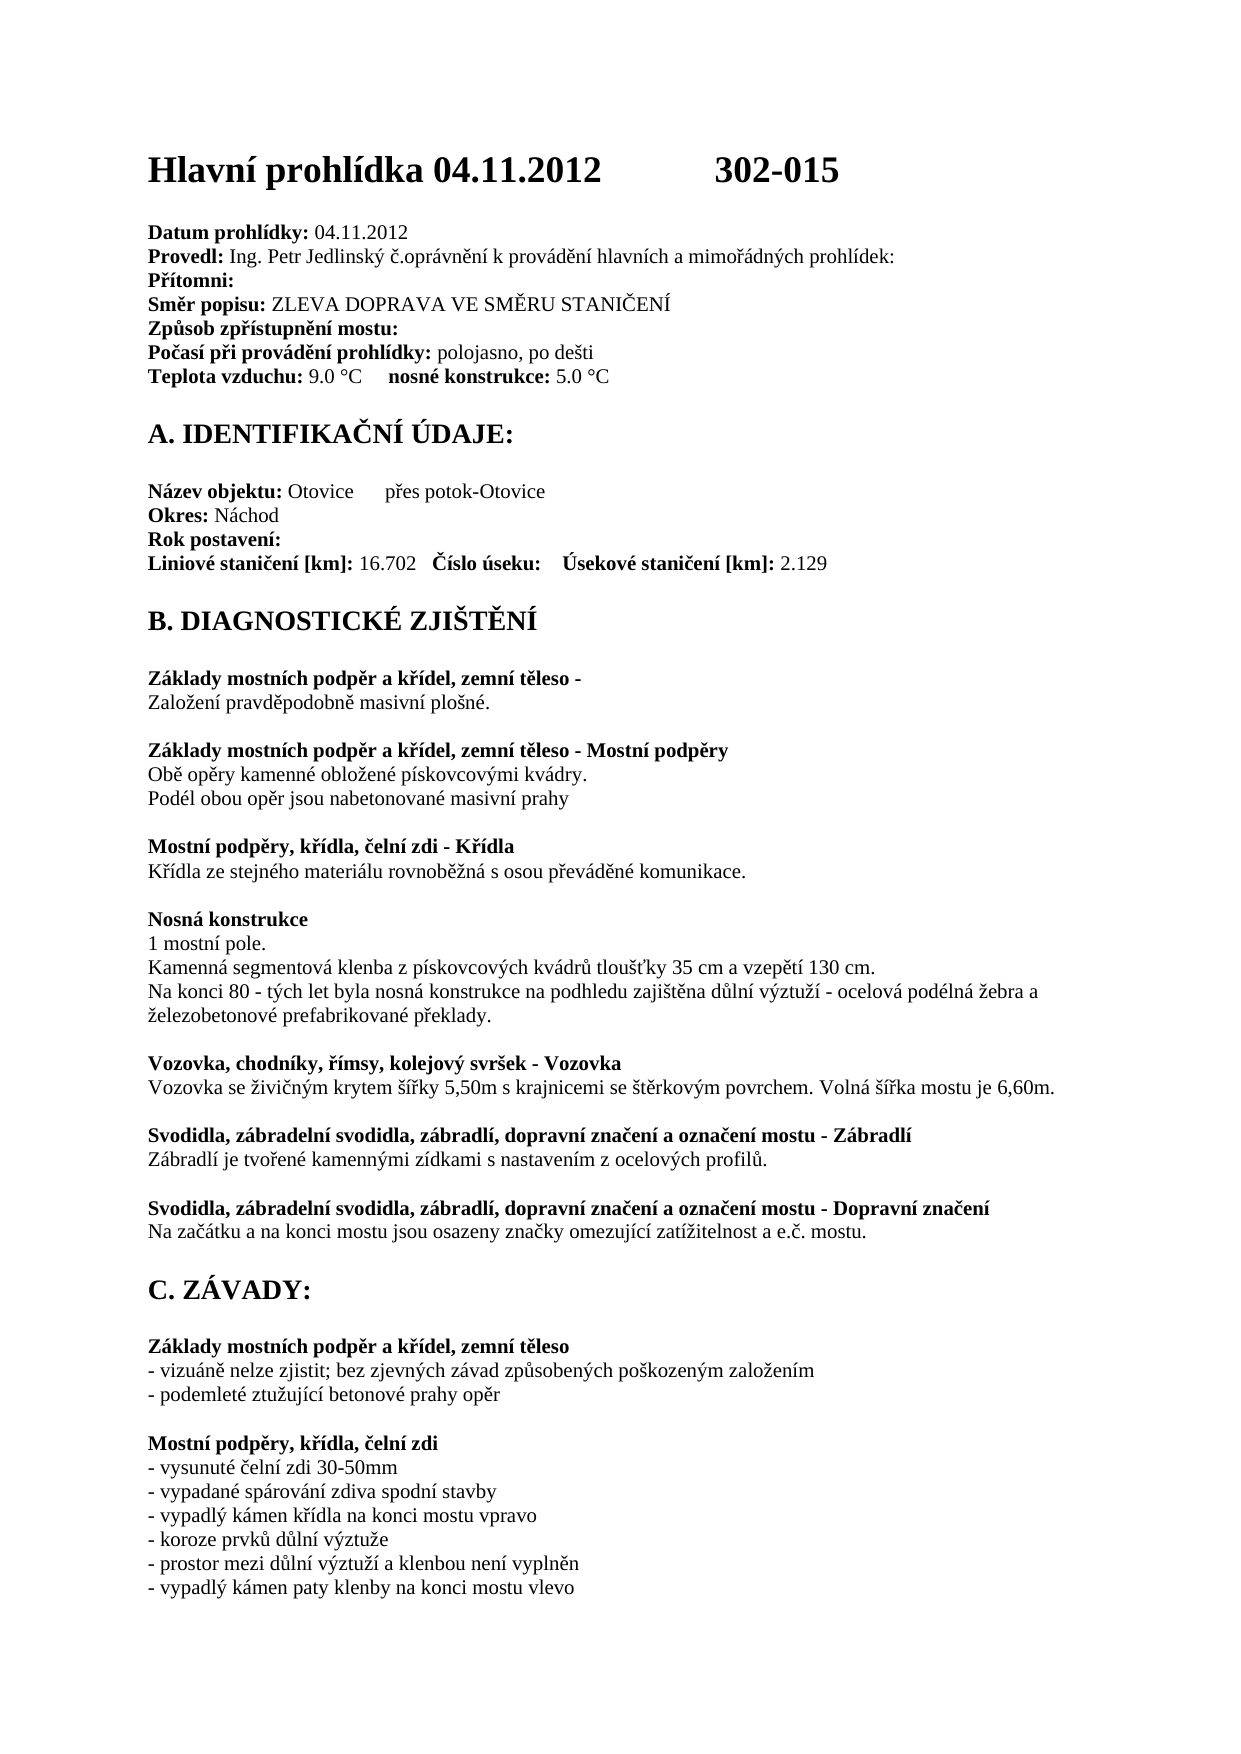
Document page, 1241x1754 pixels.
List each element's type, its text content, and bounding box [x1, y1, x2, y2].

text C. ZÁVADY: [148, 1273, 1093, 1305]
text Název objektu: Otovice přes potok-Otovice Okres: Náchod Rok postavení: Liniové staničení [km]: 16.702 Číslo úseku: Úsekové staničení [km]: 2.129 [148, 479, 1093, 575]
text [148, 1334, 1093, 1599]
text Hlavní prohlídka 04.11.2012 302-015 [148, 148, 1093, 191]
text B. DIAGNOSTICKÉ ZJIŠTĚNÍ [148, 604, 1093, 637]
text Datum prohlídky: 04.11.2012 Provedl: Ing. Petr Jedlinský č.oprávnění k provádění hlavních a mimořádných prohlídek: Přítomni: Směr popisu: ZLEVA DOPRAVA VE SMĚRU STANIČENÍ Způsob zpřístupnění mostu: Počasí při provádění prohlídky: polojasno, po dešti Teplota vzduchu: 9.0 °C nosné konstrukce: 5.0 °C [148, 220, 1093, 388]
text A. IDENTIFIKAČNÍ ÚDAJE: [148, 417, 1093, 450]
text Základy mostních podpěr a křídel, zemní těleso - Založení pravděpodobně masivní plošné. Základy mostních podpěr a křídel, zemní těleso - Mostní podpěry Obě opěry kamenné obložené pískovcovými kvádry. Podél obou opěr jsou nabetonované masivní prahy Mostní podpěry, křídla, čelní zdi - Křídla Křídla ze stejného materiálu rovnoběžná s osou převáděné komunikace. Nosná konstrukce 1 mostní pole. Kamenná segmentová klenba z pískovcových kvádrů tloušťky 35 cm a vzepětí 130 cm. Na konci 80 - tých let byla nosná konstrukce na podhledu zajištěna důlní výztuží - ocelová podélná žebra a železobetonové prefabrikované překlady. Vozovka, chodníky, římsy, kolejový svršek - Vozovka Vozovka se živičným krytem šířky 5,50m s krajnicemi se štěrkovým povrchem. Volná šířka mostu je 6,60m. Svodidla, zábradelní svodidla, zábradlí, dopravní značení a označení mostu - Zábradlí Zábradlí je tvořené kamennými zídkami s nastavením z ocelových profilů. Svodidla, zábradelní svodidla, zábradlí, dopravní značení a označení mostu - Dopravní značení Na začátku a na konci mostu jsou osazeny značky omezující zatížitelnost a e.č. mostu. [148, 666, 1093, 1243]
